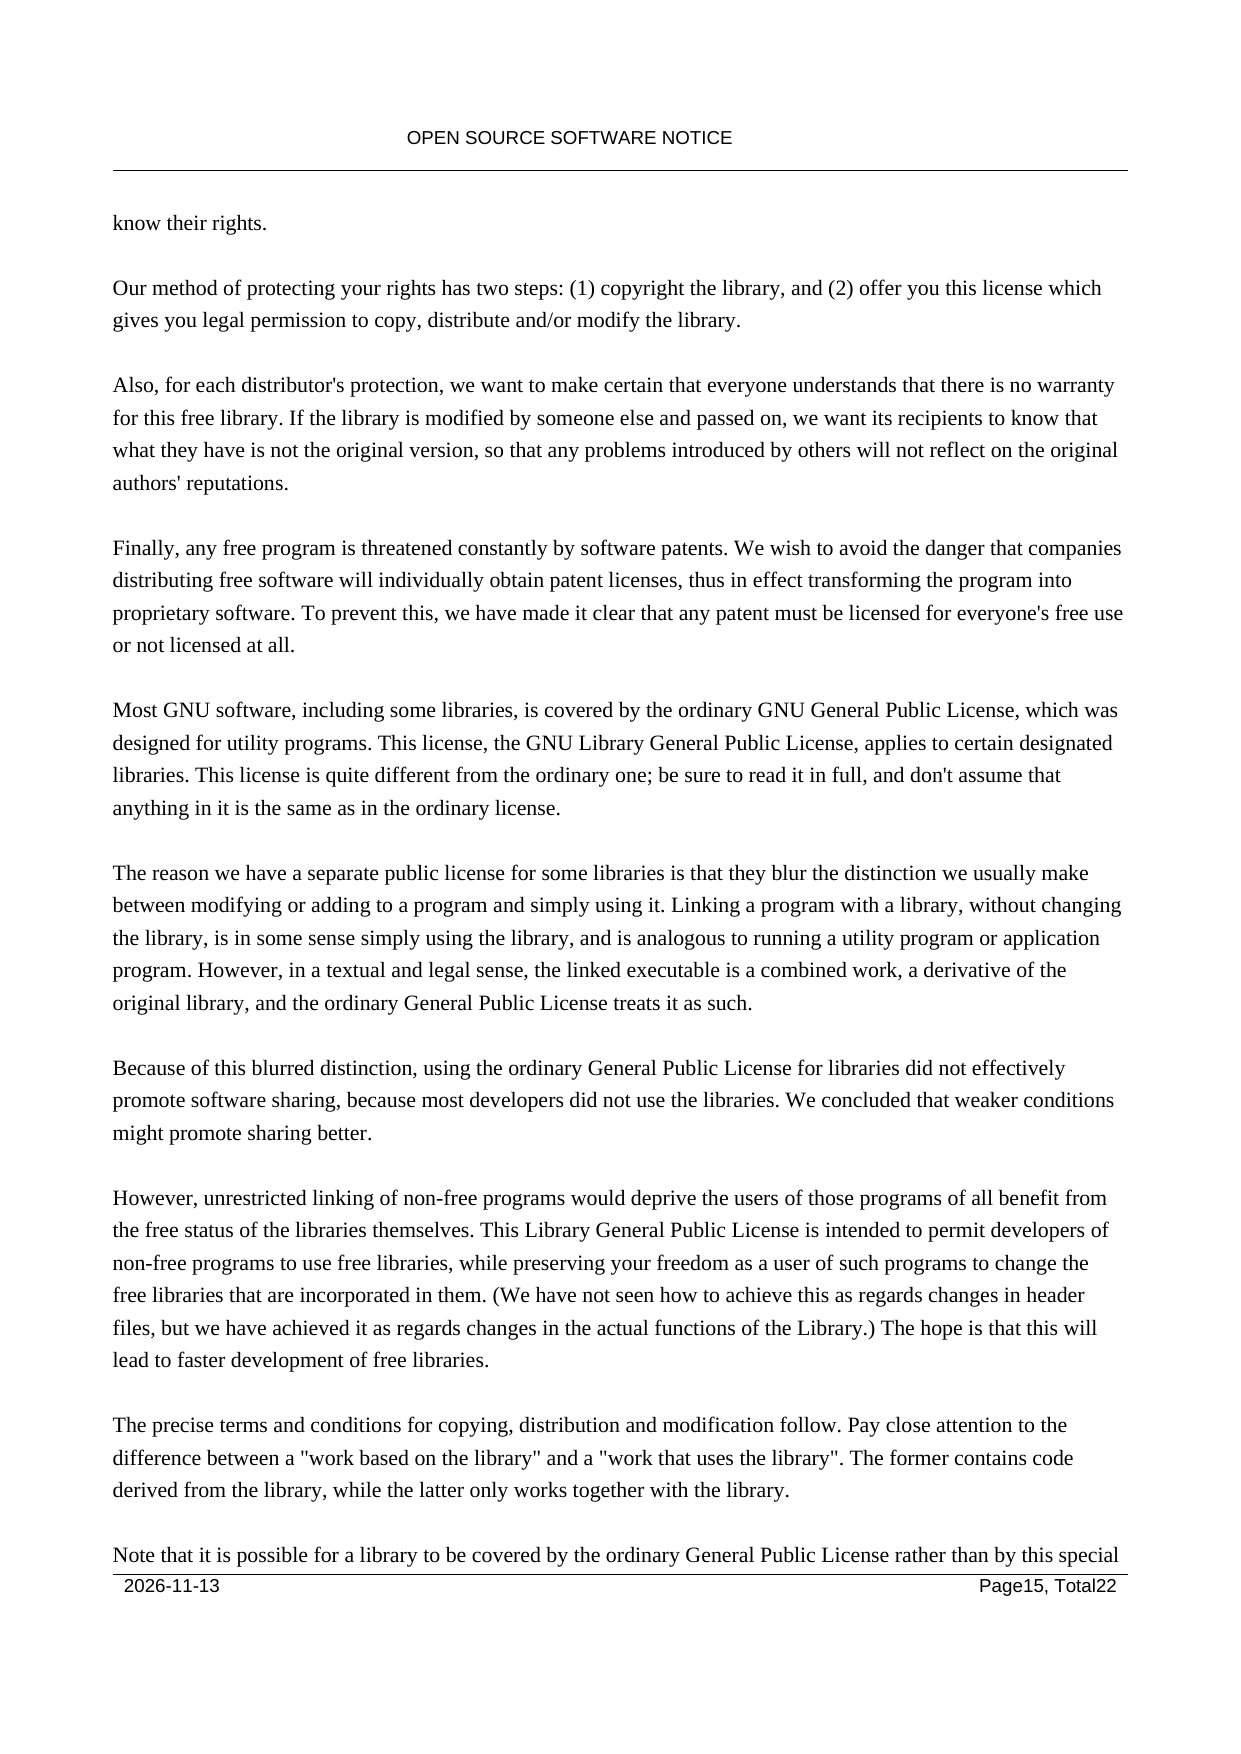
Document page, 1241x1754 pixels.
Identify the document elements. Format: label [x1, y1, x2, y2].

text [112, 206, 1128, 1571]
